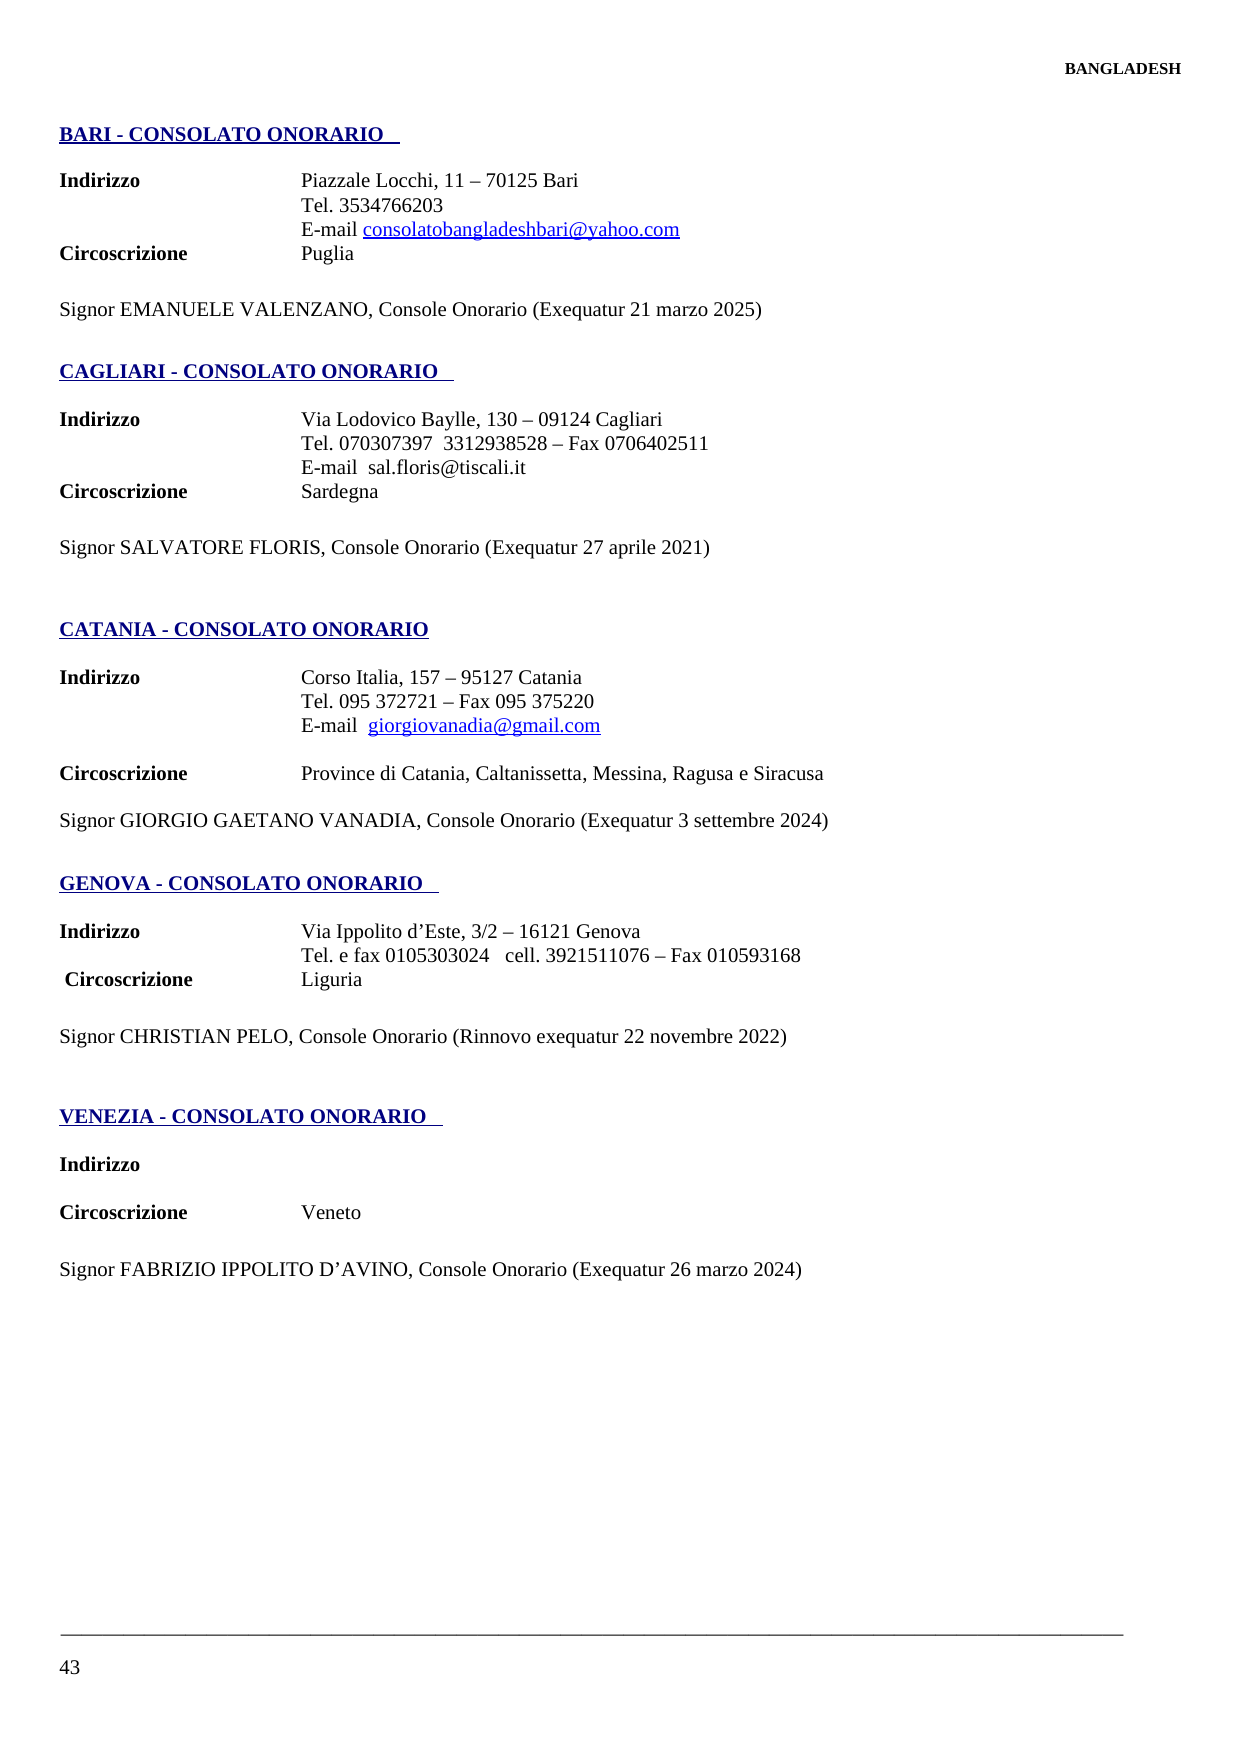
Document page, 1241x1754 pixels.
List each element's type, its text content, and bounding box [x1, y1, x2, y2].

text Signor FABRIZIO IPPOLITO D’AVINO, Console Onorario (Exequatur 26 marzo 2024) [59, 1257, 1181, 1281]
text Circoscrizione Sardegna [59, 479, 1181, 503]
text BANGLADESH [59, 59, 1181, 78]
text Indirizzo [59, 1152, 1181, 1176]
text Signor GIORGIO GAETANO VANADIA, Console Onorario (Exequatur 3 settembre 2024) [59, 808, 1181, 832]
text Tel. e fax 0105303024 cell. 3921511076 – Fax 010593168 [59, 943, 1181, 967]
text Circoscrizione Liguria [59, 967, 1181, 991]
text E-mail consolatobangladeshbari@yahoo.com [59, 217, 1181, 241]
text VENEZIA - CONSOLATO ONORARIO [59, 1104, 1181, 1128]
text Tel. 3534766203 [59, 192, 1181, 217]
text Tel. 095 372721 – Fax 095 375220 [59, 689, 1181, 713]
text BARI - CONSOLATO ONORARIO [59, 121, 1181, 146]
text CATANIA - CONSOLATO ONORARIO [59, 617, 1181, 641]
text Tel. 070307397 3312938528 – Fax 0706402511 [59, 431, 1181, 454]
text Indirizzo Piazzale Locchi, 11 – 70125 Bari [59, 168, 1181, 192]
text Indirizzo Via Lodovico Baylle, 130 – 09124 Cagliari [59, 406, 1181, 431]
text GENOVA - CONSOLATO ONORARIO [59, 871, 1181, 895]
text Signor SALVATORE FLORIS, Console Onorario (Exequatur 27 aprile 2021) [59, 535, 1181, 559]
text Signor EMANUELE VALENZANO, Console Onorario (Exequatur 21 marzo 2025) [59, 297, 1181, 321]
text Indirizzo Corso Italia, 157 – 95127 Catania [59, 665, 1181, 689]
text Circoscrizione Province di Catania, Caltanissetta, Messina, Ragusa e Siracusa [59, 761, 1181, 785]
text CAGLIARI - CONSOLATO ONORARIO [59, 359, 1181, 383]
text E-mail sal.floris@tiscali.it [59, 454, 1181, 479]
text Circoscrizione Puglia [59, 241, 1181, 265]
text E-mail giorgiovanadia@gmail.com [59, 713, 1181, 737]
text Indirizzo Via Ippolito d’Este, 3/2 – 16121 Genova [59, 919, 1181, 943]
text Signor CHRISTIAN PELO, Console Onorario (Rinnovo exequatur 22 novembre 2022) [59, 1023, 1181, 1048]
text Circoscrizione Veneto [59, 1200, 1181, 1224]
